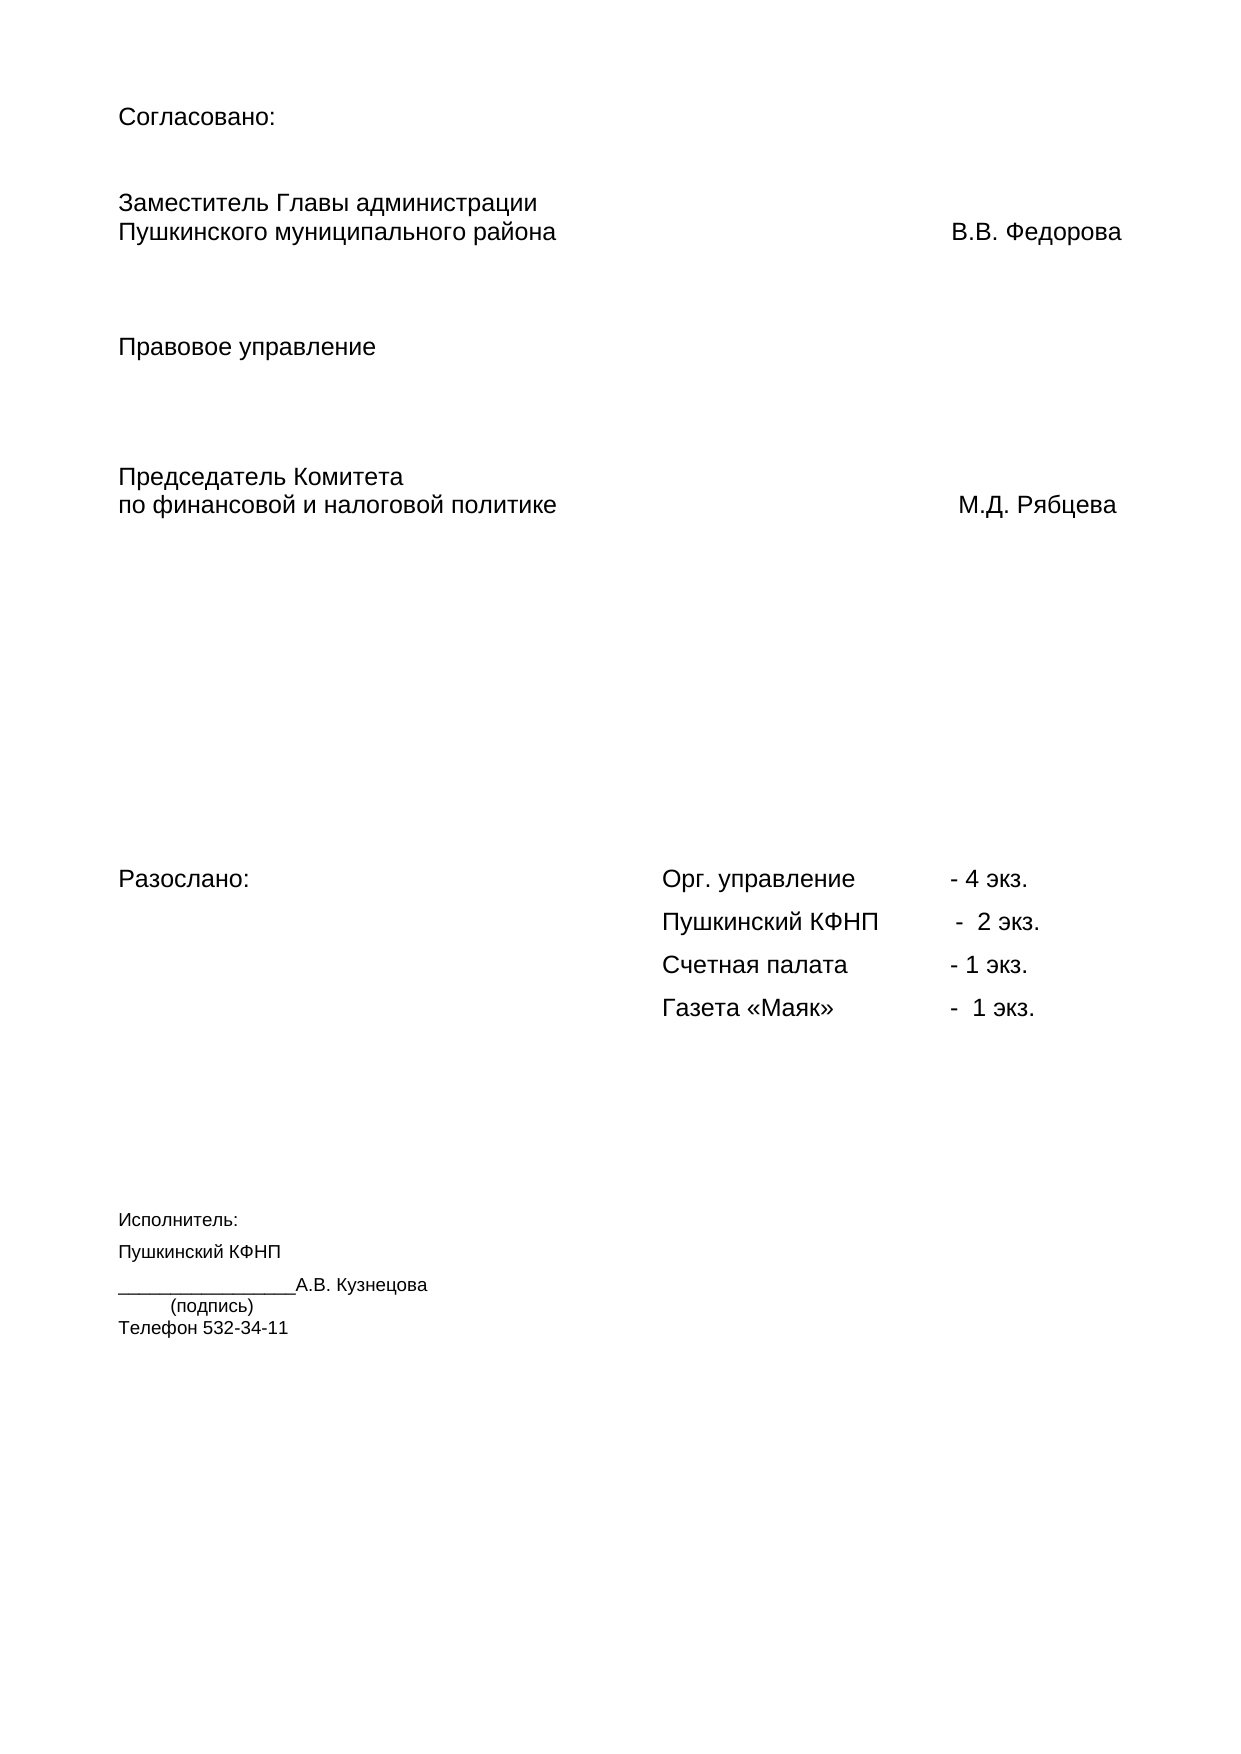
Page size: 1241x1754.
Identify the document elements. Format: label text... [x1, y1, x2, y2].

text Телефон 532-34-11 [118, 1317, 1181, 1338]
text Разослано: Орг. управление - 4 экз. [118, 864, 1181, 893]
text Счетная палата - 1 экз. [118, 950, 1181, 979]
text Согласовано: [118, 102, 1181, 131]
text Правовое управление [118, 332, 1181, 361]
text Пушкинский КФНП [118, 1241, 1181, 1263]
text Газета «Маяк» - 1 экз. [118, 993, 1181, 1022]
text Пушкинский КФНП - 2 экз. [118, 907, 1181, 936]
text _________________А.В. Кузнецова [118, 1274, 1181, 1295]
text Заместитель Главы администрации [118, 188, 1181, 217]
text (подпись) [118, 1295, 1181, 1317]
text Пушкинского муниципального района В.В. Федорова [118, 217, 1181, 246]
text Исполнитель: [118, 1209, 1181, 1231]
text Председатель Комитета [118, 462, 1181, 490]
text по финансовой и налоговой политике М.Д. Рябцева [118, 490, 1181, 519]
